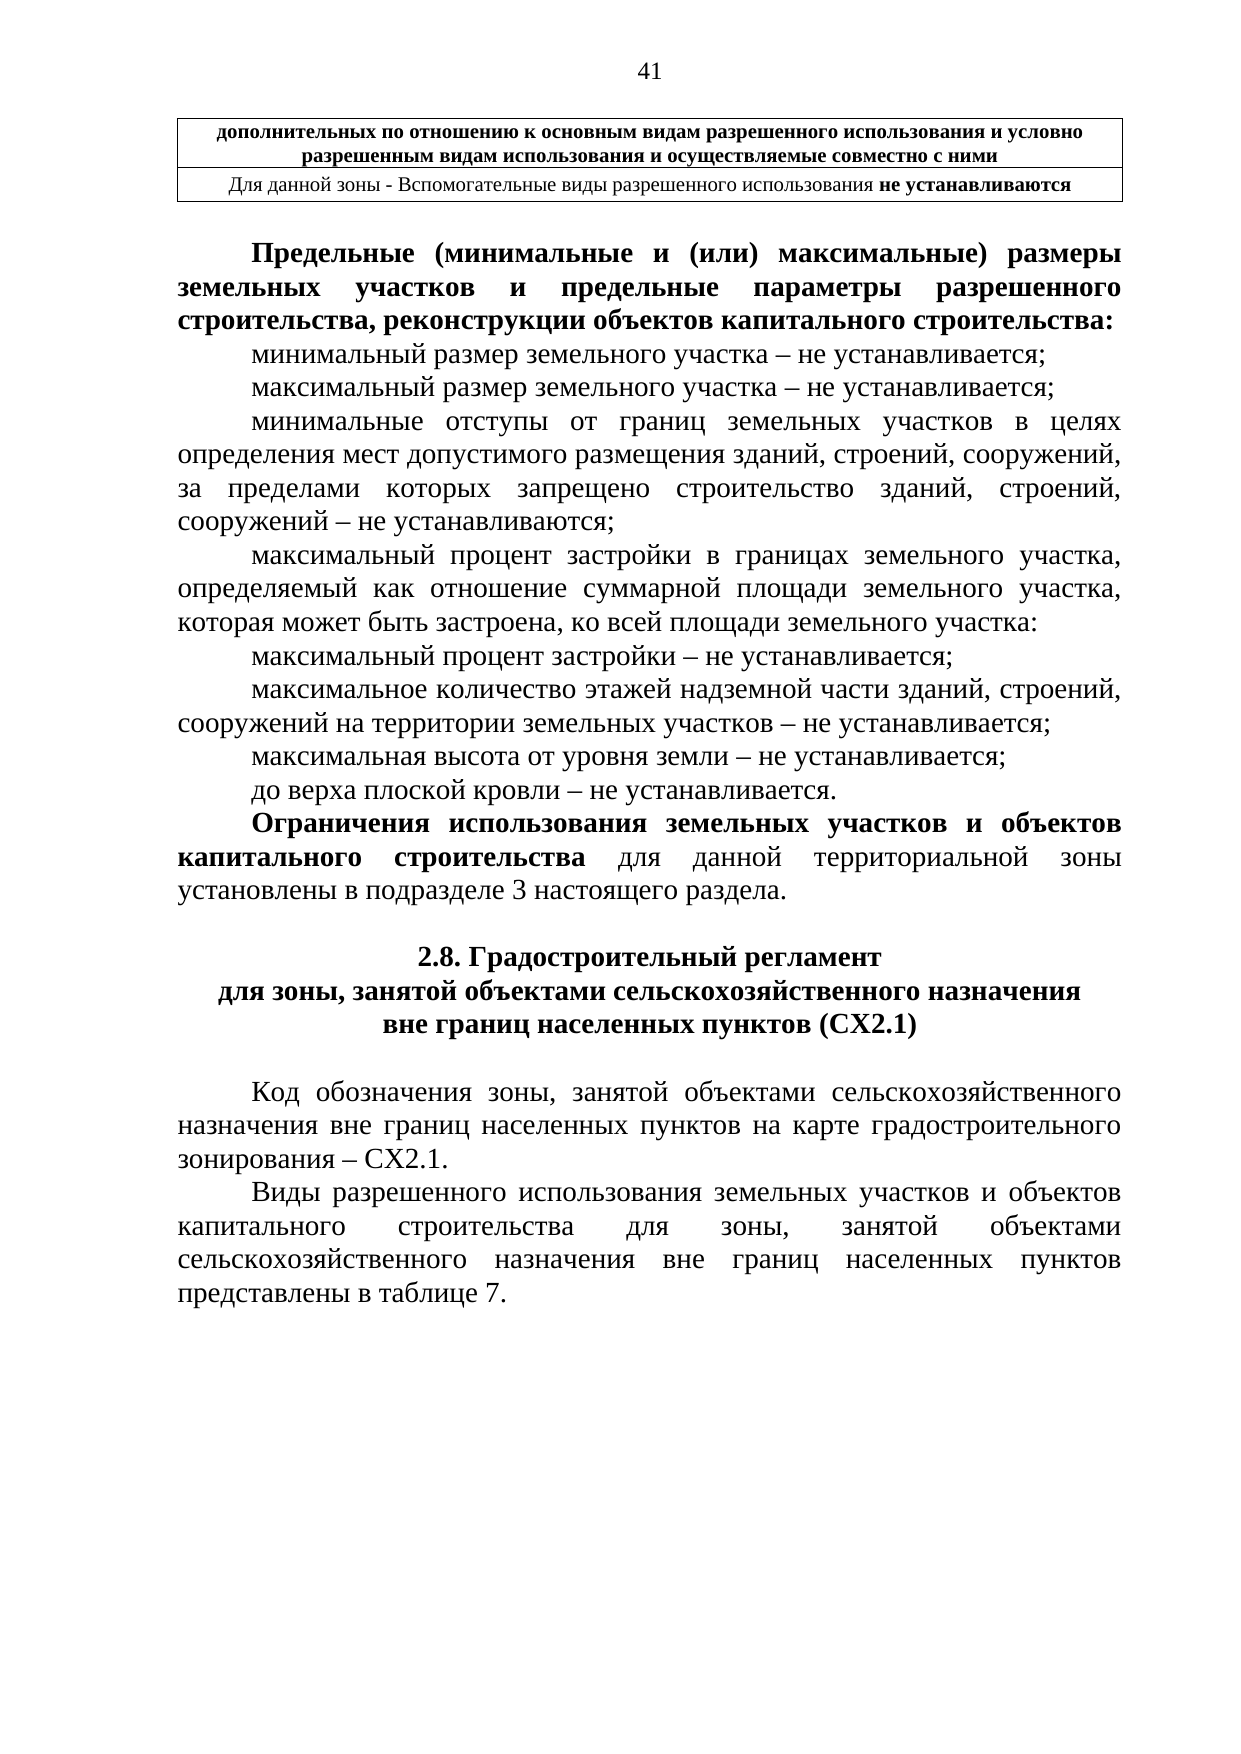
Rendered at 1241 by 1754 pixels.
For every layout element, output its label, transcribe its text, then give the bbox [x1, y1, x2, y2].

text до верха плоской кровли – не устанавливается. [177, 772, 1122, 805]
text Предельные (минимальные и (или) максимальные) размеры земельных участков и предельные параметры разрешенного строительства, реконструкции объектов капитального строительства: [177, 235, 1122, 336]
text Ограничения использования земельных участков и объектов капитального строительства для данной территориальной зоны установлены в подразделе 3 настоящего раздела. [177, 805, 1122, 906]
text минимальные отступы от границ земельных участков в целях определения мест допустимого размещения зданий, строений, сооружений, за пределами которых запрещено строительство зданий, строений, сооружений – не устанавливаются; [177, 403, 1122, 537]
text максимальная высота от уровня земли – не устанавливается; [177, 738, 1122, 772]
table_cell Для данной зоны - Вспомогательные виды разрешенного использования не устанавливаются [178, 168, 1122, 201]
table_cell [178, 119, 1122, 167]
text вне границ населенных пунктов (СХ2.1) [177, 1007, 1122, 1040]
text 2.8. Градостроительный регламент [177, 939, 1122, 973]
text максимальный размер земельного участка – не устанавливается; [177, 369, 1122, 403]
text минимальный размер земельного участка – не устанавливается; [177, 336, 1122, 369]
text максимальный процент застройки в границах земельного участка, определяемый как отношение суммарной площади земельного участка, которая может быть застроена, ко всей площади земельного участка: [177, 537, 1122, 638]
text Виды разрешенного использования земельных участков и объектов капитального строительства для зоны, занятой объектами сельскохозяйственного назначения вне границ населенных пунктов представлены в таблице 7. [177, 1174, 1122, 1308]
text Код обозначения зоны, занятой объектами сельскохозяйственного назначения вне границ населенных пунктов на карте градостроительного зонирования – СХ2.1. [177, 1074, 1122, 1174]
text максимальный процент застройки – не устанавливается; [177, 638, 1122, 671]
text для зоны, занятой объектами сельскохозяйственного назначения [177, 973, 1122, 1007]
text максимальное количество этажей надземной части зданий, строений, сооружений на территории земельных участков – не устанавливается; [177, 671, 1122, 738]
